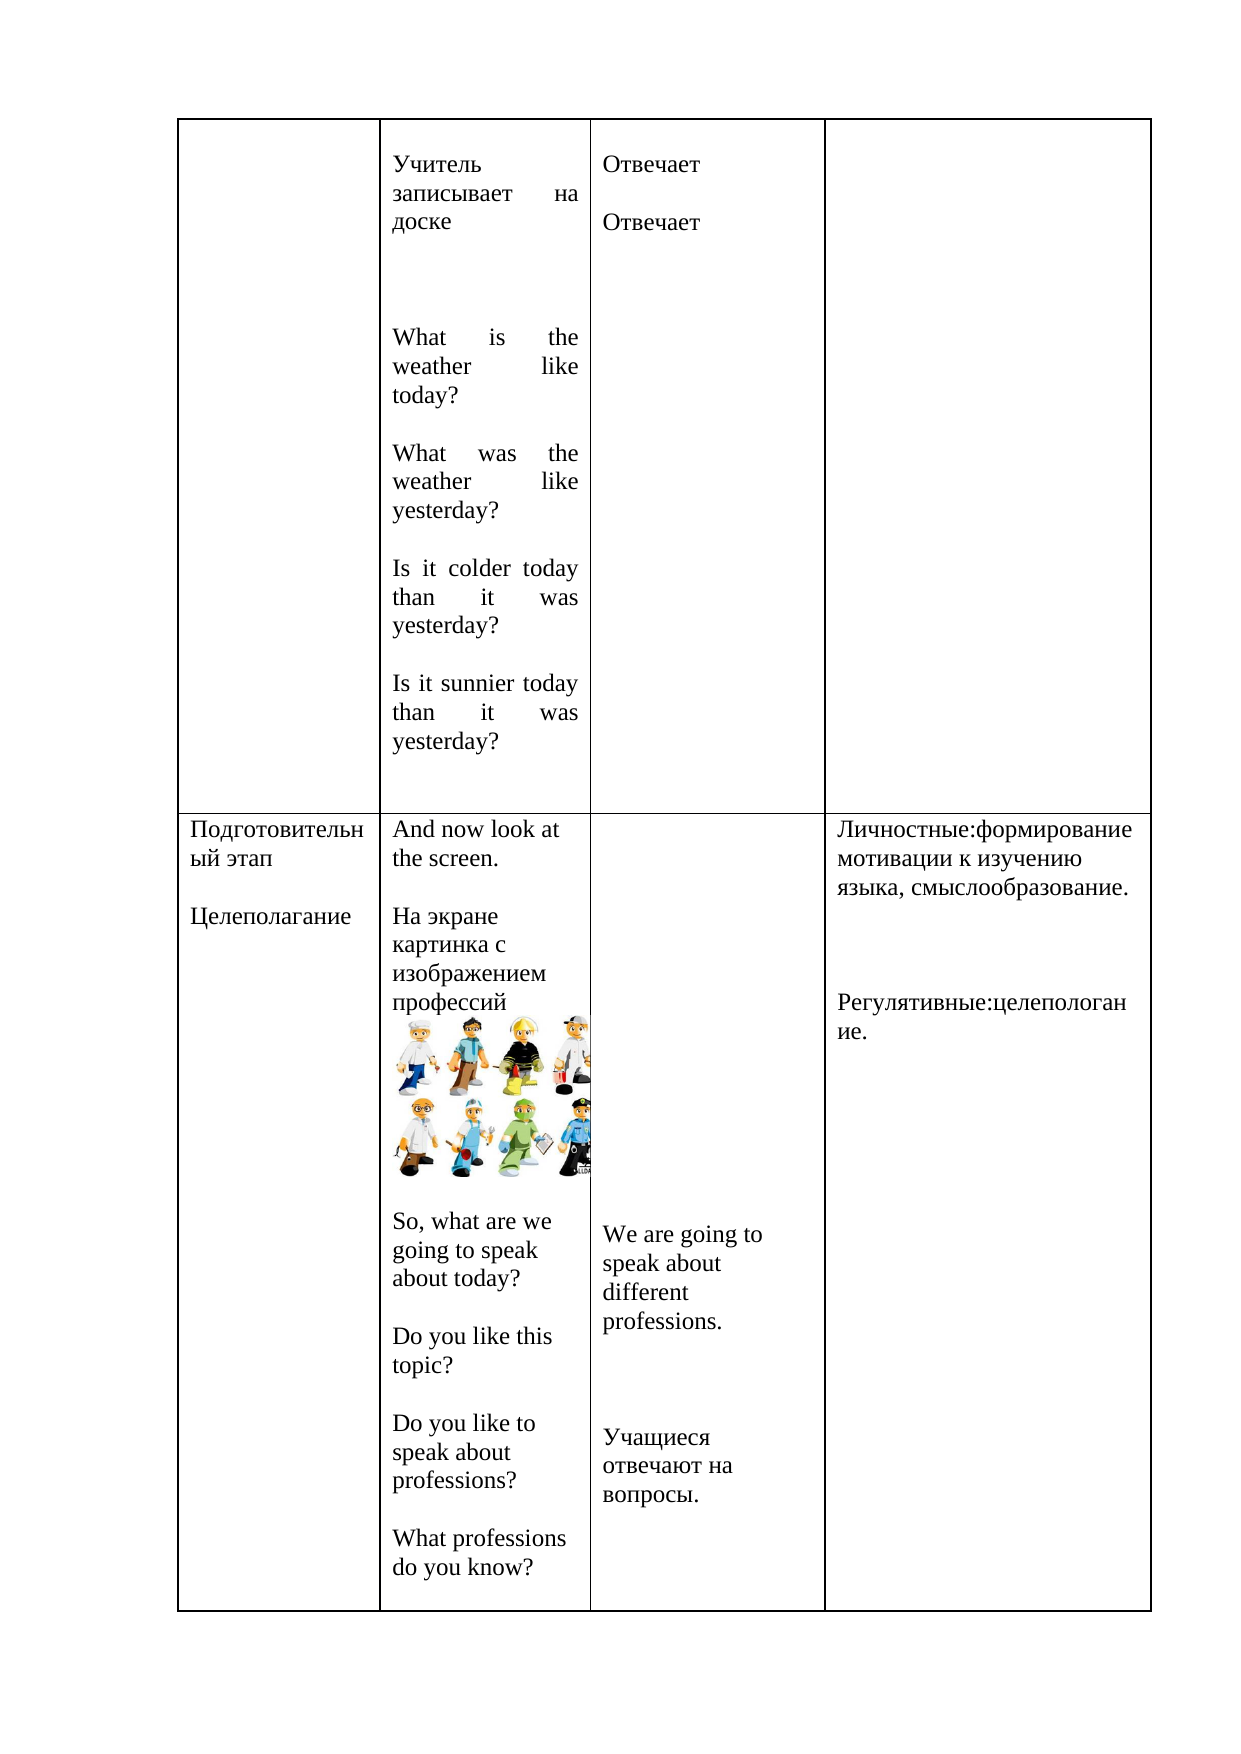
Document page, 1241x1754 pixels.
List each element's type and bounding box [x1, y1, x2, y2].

table_cell [179, 814, 379, 1610]
table_cell [826, 120, 1150, 813]
table_cell [591, 814, 824, 1610]
table_cell [826, 814, 1150, 1610]
table_cell [591, 120, 824, 813]
picture [392, 1015, 591, 1177]
table_cell [179, 120, 379, 813]
table_cell [381, 814, 590, 1610]
table_cell [381, 120, 590, 813]
